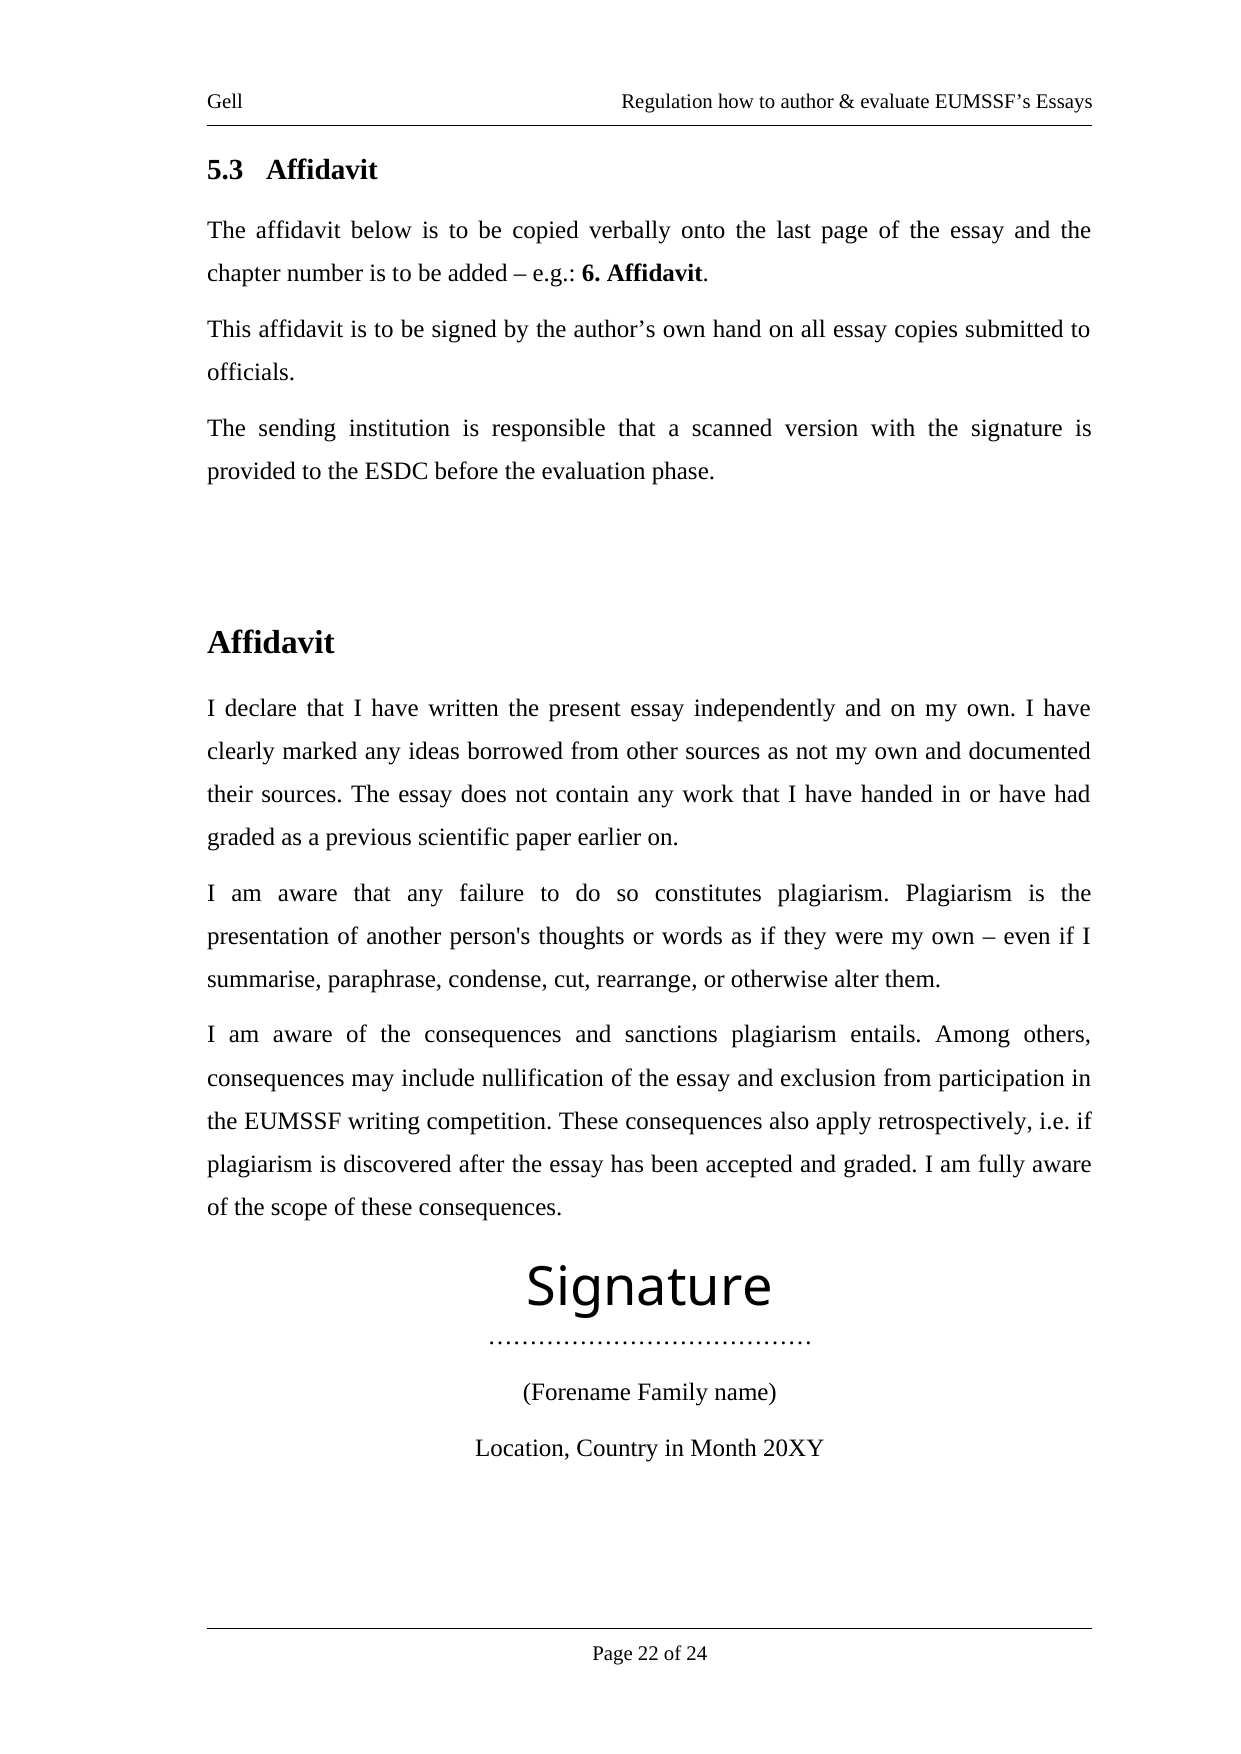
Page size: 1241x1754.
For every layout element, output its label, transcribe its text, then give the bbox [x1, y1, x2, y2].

text I declare that I have written the present essay independently and on my own. I have clearly marked any ideas borrowed from other sources as not my own and documented their sources. The essay does not contain any work that I have handed in or have had graded as a previous scientific paper earlier on. [207, 693, 1092, 851]
text This affidavit is to be signed by the author’s own hand on all essay copies submitted to officials. [207, 314, 1092, 386]
text Affidavit [207, 623, 1092, 661]
text The sending institution is responsible that a scanned version with the signature is provided to the ESDC before the evaluation phase. [207, 413, 1092, 484]
text Location, Country in Month 20XY [207, 1433, 1092, 1461]
text I am aware that any failure to do so constitutes plagiarism. Plagiarism is the presentation of another person's thoughts or words as if they were my own – even if I summarise, paraphrase, condense, cut, rearrange, or otherwise alter them. [207, 878, 1092, 993]
text ………………………………… [207, 1321, 1092, 1350]
text The affidavit below is to be copied verbally onto the last page of the essay and the chapter number is to be added – e.g.: 6. Affidavit. [207, 215, 1092, 287]
text 5.3 Affidavit [207, 152, 1092, 186]
text (Forename Family name) [207, 1377, 1092, 1406]
text Signature [207, 1248, 1092, 1321]
text I am aware of the consequences and sanctions plagiarism entails. Among others, consequences may include nullification of the essay and exclusion from participation in the EUMSSF writing competition. These consequences also apply retrospectively, i.e. if plagiarism is discovered after the essay has been accepted and graded. I am fully aware of the scope of these consequences. [207, 1019, 1092, 1221]
